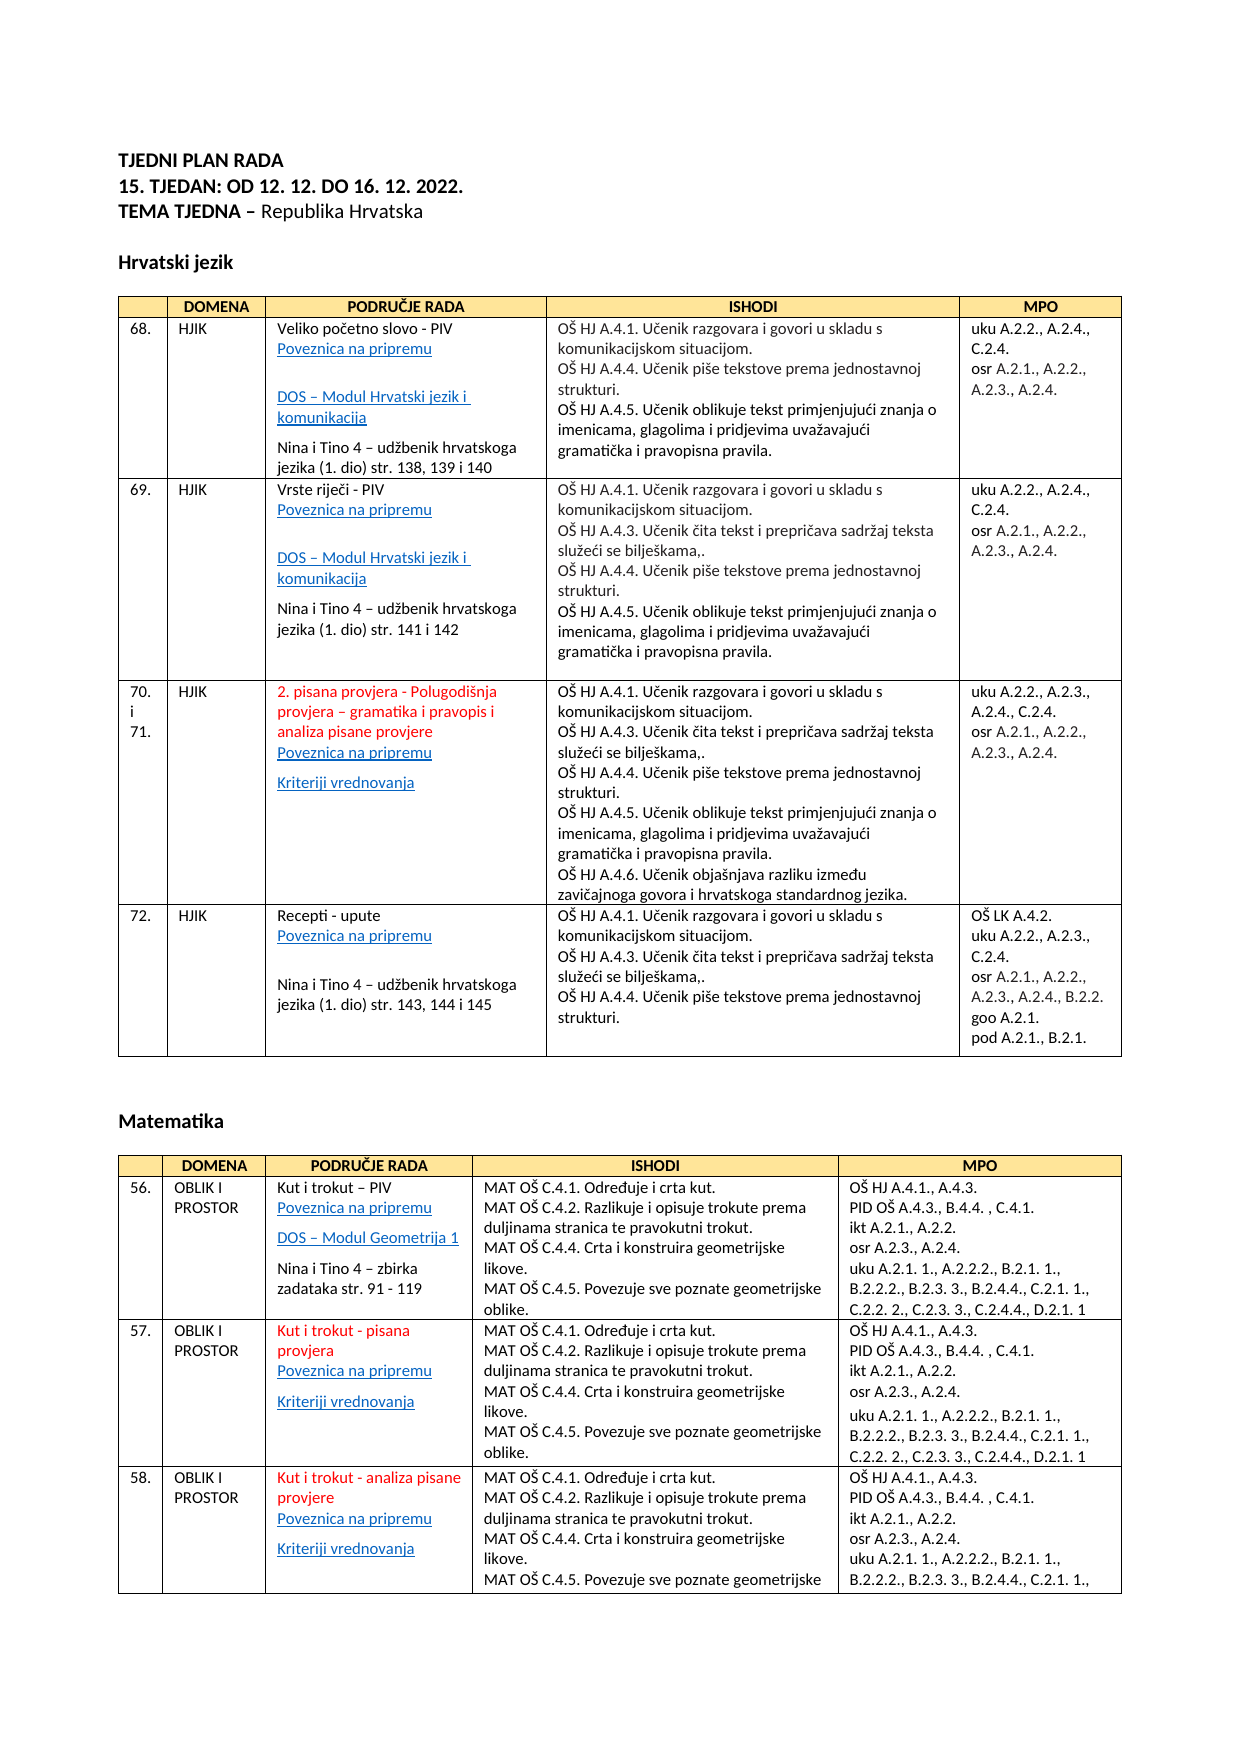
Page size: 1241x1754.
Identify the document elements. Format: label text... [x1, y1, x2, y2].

table_cell 56. [119, 1177, 162, 1319]
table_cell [839, 1467, 1121, 1593]
table_cell uku A.2.2., A.2.3., A.2.4., C.2.4. osr A.2.1., A.2.2., A.2.3., A.2.4. [960, 681, 1121, 904]
table_header DOMENA [168, 297, 265, 317]
table_header ISHODI [473, 1156, 838, 1176]
table_cell HJIK [168, 905, 265, 1056]
table_header MPO [960, 297, 1121, 317]
text Hrvatski jezik [118, 249, 1122, 275]
table_header DOMENA [163, 1156, 265, 1176]
table_cell OŠ LK A.4.2. uku A.2.2., A.2.3., C.2.4. osr A.2.1., A.2.2., A.2.3., A.2.4., B.2.2. goo A.2.1. pod A.2.1., B.2.1. [960, 905, 1121, 1056]
table_cell OBLIK I PROSTOR [163, 1177, 265, 1319]
text 15. TJEDAN: OD 12. 12. DO 16. 12. 2022. [118, 173, 1122, 198]
table_cell OŠ HJ A.4.1. Učenik razgovara i govori u skladu s komunikacijskom situacijom. OŠ HJ A.4.3. Učenik čita tekst i prepričava sadržaj teksta služeći se bilješkama,. OŠ HJ A.4.4. Učenik piše tekstove prema jednostavnoj strukturi. OŠ HJ A.4.5. Učenik oblikuje tekst primjenjujući znanja o imenicama, glagolima i pridjevima uvažavajući gramatička i pravopisna pravila. OŠ HJ A.4.6. Učenik objašnjava razliku između zavičajnoga govora i hrvatskoga standardnog jezika. [547, 681, 959, 904]
table_cell OŠ HJ A.4.1. Učenik razgovara i govori u skladu s komunikacijskom situacijom. OŠ HJ A.4.3. Učenik čita tekst i prepričava sadržaj teksta služeći se bilješkama,. OŠ HJ A.4.4. Učenik piše tekstove prema jednostavnoj strukturi. [547, 905, 959, 1056]
table_header [119, 297, 167, 317]
table_cell 58. [119, 1467, 162, 1593]
table_header PODRUČJE RADA [266, 297, 546, 317]
table_header MPO [839, 1156, 1121, 1176]
text TJEDNI PLAN RADA [118, 148, 1122, 173]
table_cell Veliko početno slovo - PIV Poveznica na pripremu DOS – Modul Hrvatski jezik i komunikacija Nina i Tino 4 – udžbenik hrvatskoga jezika (1. dio) str. 138, 139 i 140 [266, 318, 546, 478]
text Matematika [118, 1108, 1122, 1134]
table_cell Vrste riječi - PIV Poveznica na pripremu DOS – Modul Hrvatski jezik i komunikacija Nina i Tino 4 – udžbenik hrvatskoga jezika (1. dio) str. 141 i 142 [266, 479, 546, 680]
table_cell OBLIK I PROSTOR [163, 1467, 265, 1593]
table_cell HJIK [168, 318, 265, 478]
table_cell OŠ HJ A.4.1. Učenik razgovara i govori u skladu s komunikacijskom situacijom. OŠ HJ A.4.3. Učenik čita tekst i prepričava sadržaj teksta služeći se bilješkama,. OŠ HJ A.4.4. Učenik piše tekstove prema jednostavnoj strukturi. OŠ HJ A.4.5. Učenik oblikuje tekst primjenjujući znanja o imenicama, glagolima i pridjevima uvažavajući gramatička i pravopisna pravila. [547, 479, 959, 680]
table_cell Kut i trokut - pisana provjera Poveznica na pripremu Kriteriji vrednovanja [266, 1320, 472, 1466]
table_header ISHODI [547, 297, 959, 317]
table_cell 70. i 71. [119, 681, 167, 904]
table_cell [266, 1467, 472, 1593]
table_cell uku A.2.2., A.2.4., C.2.4. osr A.2.1., A.2.2., A.2.3., A.2.4. [960, 318, 1121, 478]
table_cell 57. [119, 1320, 162, 1466]
table_cell Recepti - upute Poveznica na pripremu Nina i Tino 4 – udžbenik hrvatskoga jezika (1. dio) str. 143, 144 i 145 [266, 905, 546, 1056]
table_cell HJIK [168, 479, 265, 680]
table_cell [473, 1467, 838, 1593]
table_cell 2. pisana provjera - Polugodišnja provjera – gramatika i pravopis i analiza pisane provjere Poveznica na pripremu Kriteriji vrednovanja [266, 681, 546, 904]
text TEMA TJEDNA – Republika Hrvatska [118, 198, 1122, 224]
table_cell OBLIK I PROSTOR [163, 1320, 265, 1466]
table_header PODRUČJE RADA [266, 1156, 472, 1176]
table_cell Kut i trokut – PIV Poveznica na pripremu DOS – Modul Geometrija 1 Nina i Tino 4 – zbirka zadataka str. 91 - 119 [266, 1177, 472, 1319]
table_header [119, 1156, 162, 1176]
table_cell 68. [119, 318, 167, 478]
table_cell uku A.2.2., A.2.4., C.2.4. osr A.2.1., A.2.2., A.2.3., A.2.4. [960, 479, 1121, 680]
table_cell HJIK [168, 681, 265, 904]
table_cell 72. [119, 905, 167, 1056]
table_cell 69. [119, 479, 167, 680]
table_cell OŠ HJ A.4.1. Učenik razgovara i govori u skladu s komunikacijskom situacijom. OŠ HJ A.4.4. Učenik piše tekstove prema jednostavnoj strukturi. OŠ HJ A.4.5. Učenik oblikuje tekst primjenjujući znanja o imenicama, glagolima i pridjevima uvažavajući gramatička i pravopisna pravila. [547, 318, 959, 478]
